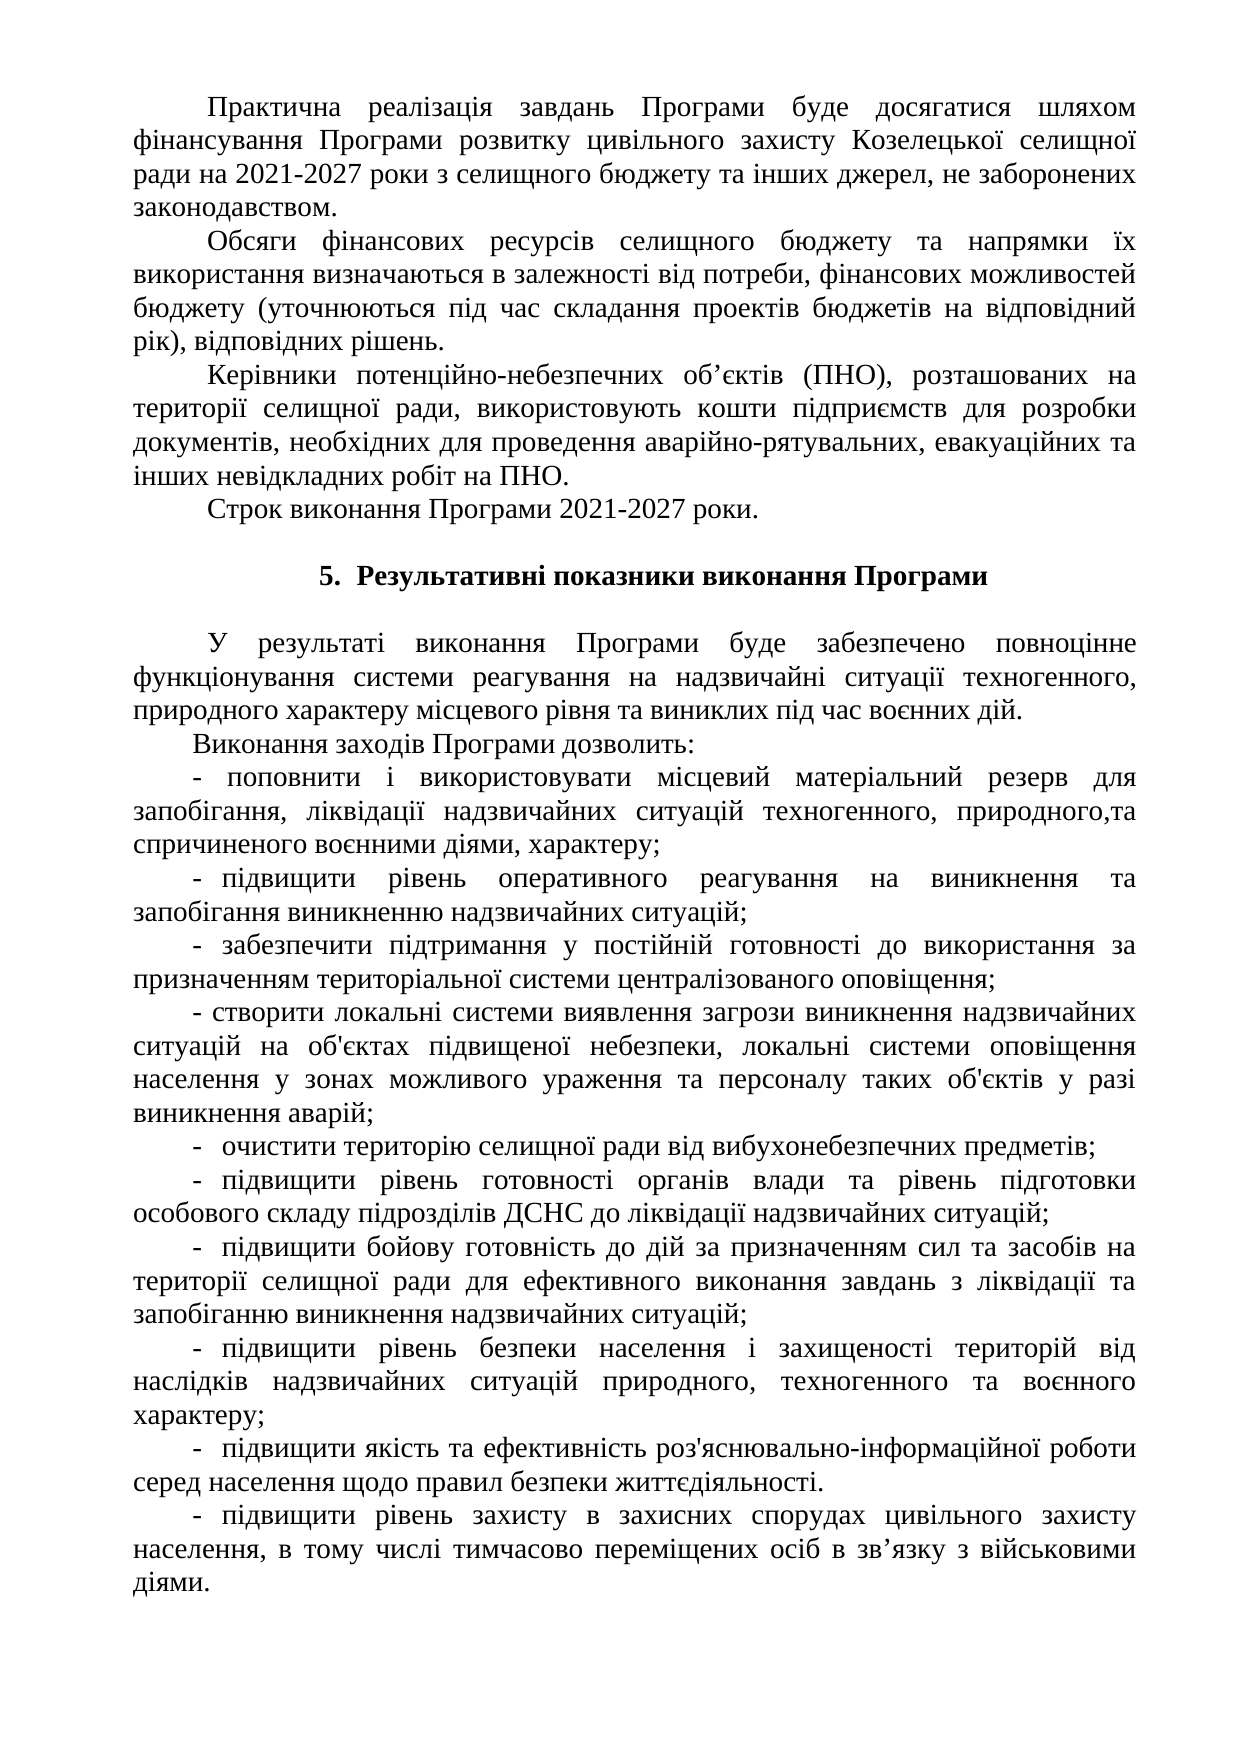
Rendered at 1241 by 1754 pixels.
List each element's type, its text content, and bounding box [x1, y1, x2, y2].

list підвищити рівень оперативного реагування на виникнення та запобігання виникненню надзвичайних ситуацій; [133, 860, 1137, 927]
text Обсяги фінансових ресурсів селищного бюджету та напрямки їх використання визначаються в залежності від потреби, фінансових можливостей бюджету (уточнюються під час складання проектів бюджетів на відповідний рік), відповідних рішень. [133, 223, 1137, 357]
text Строк виконання Програми 2021-2027 роки. [133, 491, 1137, 525]
list підвищити рівень готовності органів влади та рівень підготовки особового складу підрозділів ДСНС до ліквідації надзвичайних ситуацій; [133, 1162, 1137, 1229]
list підвищити бойову готовність до дій за призначенням сил та засобів на території селищної ради для ефективного виконання завдань з ліквідації та запобіганню виникнення надзвичайних ситуацій; [133, 1229, 1137, 1330]
list очистити територію селищної ради від вибухонебезпечних предметів; [133, 1128, 1137, 1162]
text У результаті виконання Програми буде забезпечено повноцінне функціонування системи реагування на надзвичайні ситуації техногенного, природного характеру місцевого рівня та виниклих під час воєнних дій. [133, 625, 1137, 726]
list Результативні показники виконання Програми [170, 558, 1137, 592]
text Керівники потенційно-небезпечних об’єктів (ПНО), розташованих на території селищної ради, використовують кошти підприємств для розробки документів, необхідних для проведення аварійно-рятувальних, евакуаційних та інших невідкладних робіт на ПНО. [133, 357, 1137, 491]
list підвищити рівень захисту в захисних спорудах цивільного захисту населення, в тому числі тимчасово переміщених осіб в зв’язку з військовими діями. [133, 1497, 1137, 1598]
list забезпечити підтримання у постійній готовності до використання за призначенням територіальної системи централізованого оповіщення; [133, 927, 1137, 994]
text Практична реалізація завдань Програми буде досягатися шляхом фінансування Програми розвитку цивільного захисту Козелецької селищної ради на 2021-2027 роки з селищного бюджету та інших джерел, не заборонених законодавством. [133, 89, 1137, 223]
text - поповнити і використовувати місцевий матеріальний резерв для запобігання, ліквідації надзвичайних ситуацій техногенного, природного,та спричиненого воєнними діями, характеру; [133, 759, 1137, 860]
text - створити локальні системи виявлення загрози виникнення надзвичайних ситуацій на об'єктах підвищеної небезпеки, локальні системи оповіщення населення у зонах можливого ураження та персоналу таких об'єктів у разі виникнення аварій; [133, 994, 1137, 1128]
text Виконання заходів Програми дозволить: [133, 726, 1137, 759]
list підвищити якість та ефективність роз'яснювально-інформаційної роботи серед населення щодо правил безпеки життєдіяльності. [133, 1430, 1137, 1497]
list підвищити рівень безпеки населення і захищеності територій від наслідків надзвичайних ситуацій природного, техногенного та воєнного характеру; [133, 1330, 1137, 1430]
